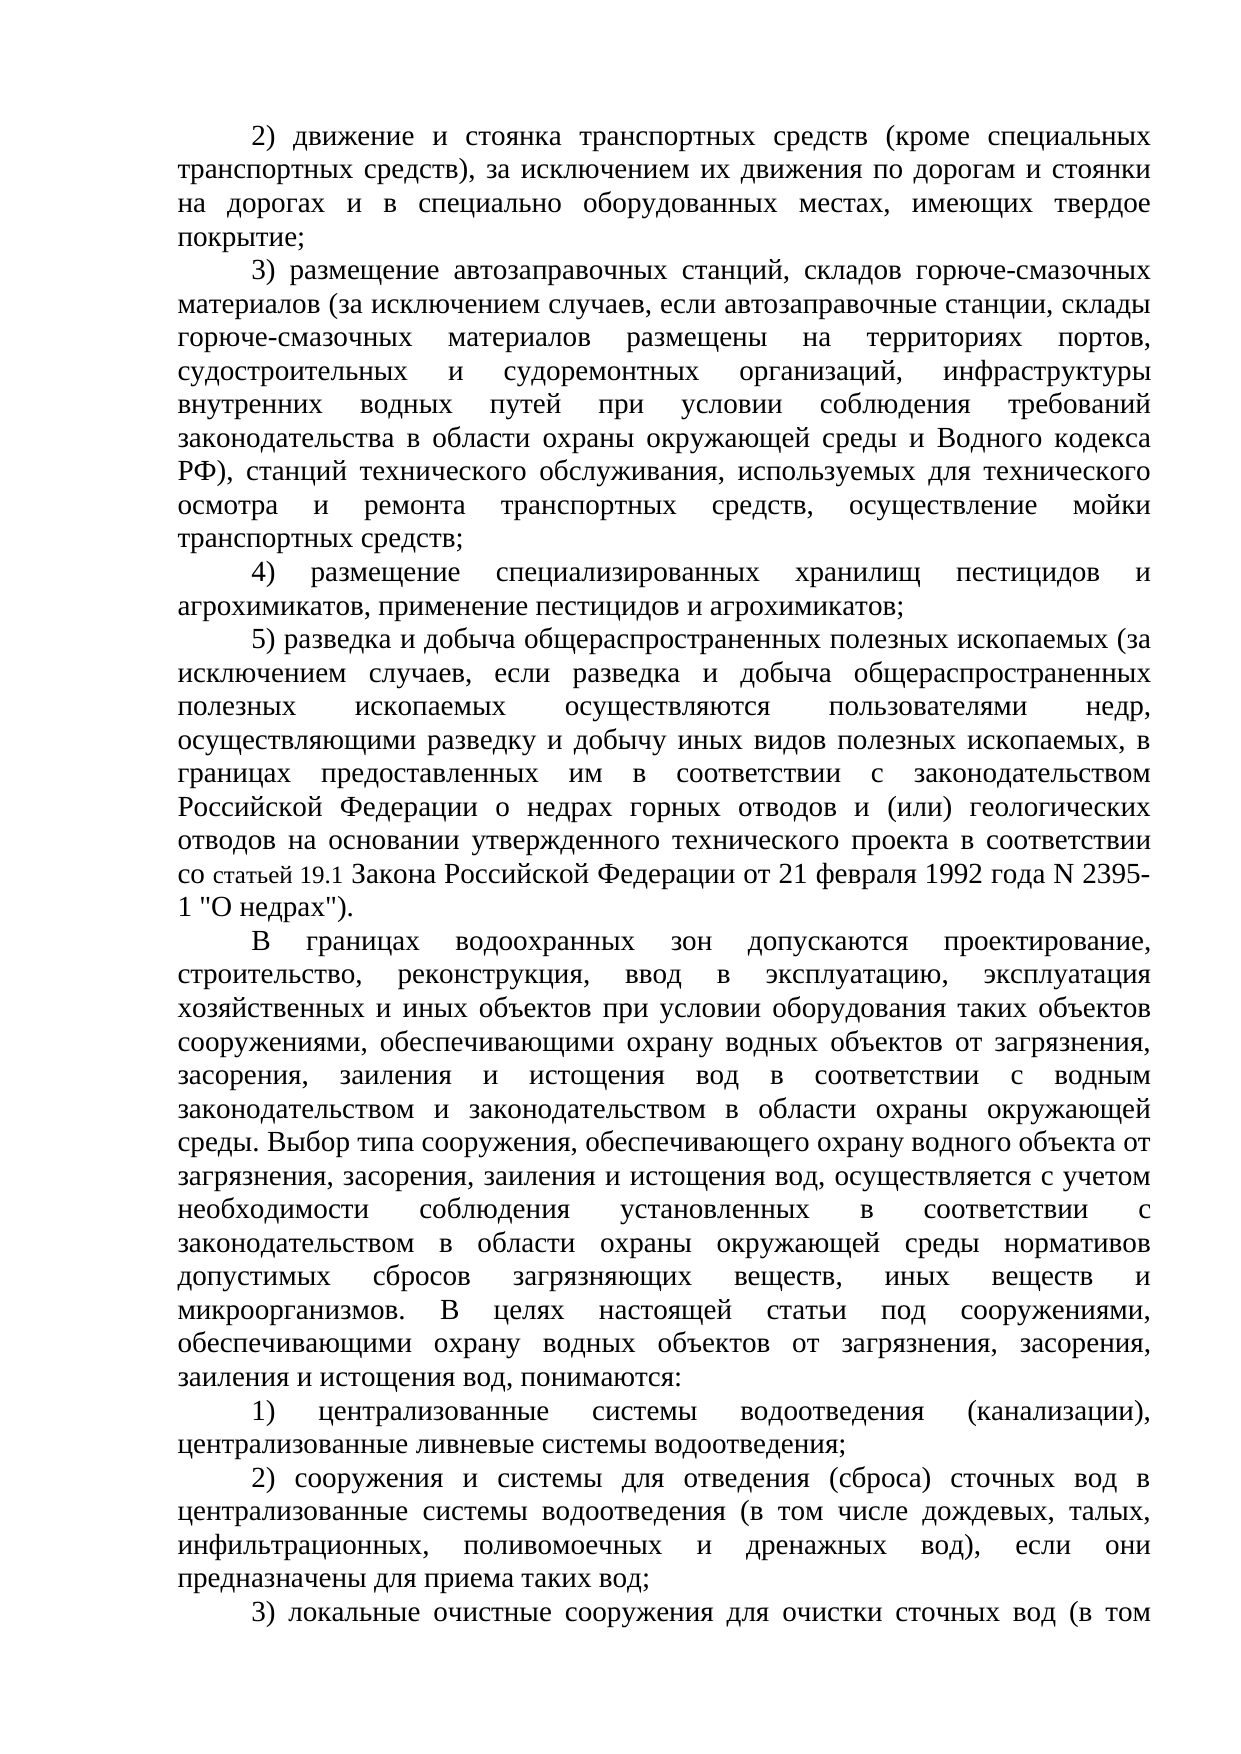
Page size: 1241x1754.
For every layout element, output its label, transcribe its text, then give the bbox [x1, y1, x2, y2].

text 4) размещение специализированных хранилищ пестицидов и агрохимикатов, применение пестицидов и агрохимикатов; [177, 554, 1152, 621]
text 2) движение и стоянка транспортных средств (кроме специальных транспортных средств), за исключением их движения по дорогам и стоянки на дорогах и в специально оборудованных местах, имеющих твердое покрытие; [177, 118, 1152, 252]
text 2) сооружения и системы для отведения (сброса) сточных вод в централизованные системы водоотведения (в том числе дождевых, талых, инфильтрационных, поливомоечных и дренажных вод), если они предназначены для приема таких вод; [177, 1460, 1152, 1594]
text 5) разведка и добыча общераспространенных полезных ископаемых (за исключением случаев, если разведка и добыча общераспространенных полезных ископаемых осуществляются пользователями недр, осуществляющими разведку и добычу иных видов полезных ископаемых, в границах предоставленных им в соответствии с законодательством Российской Федерации о недрах горных отводов и (или) геологических отводов на основании утвержденного технического проекта в соответствии со статьей 19.1 Закона Российской Федерации от 21 февраля 1992 года N 2395-1 "О недрах"). [177, 621, 1152, 923]
text 3) размещение автозаправочных станций, складов горюче-смазочных материалов (за исключением случаев, если автозаправочные станции, склады горюче-смазочных материалов размещены на территориях портов, судостроительных и судоремонтных организаций, инфраструктуры внутренних водных путей при условии соблюдения требований законодательства в области охраны окружающей среды и Водного кодекса РФ), станций технического обслуживания, используемых для технического осмотра и ремонта транспортных средств, осуществление мойки транспортных средств; [177, 252, 1152, 554]
text В границах водоохранных зон допускаются проектирование, строительство, реконструкция, ввод в эксплуатацию, эксплуатация хозяйственных и иных объектов при условии оборудования таких объектов сооружениями, обеспечивающими охрану водных объектов от загрязнения, засорения, заиления и истощения вод в соответствии с водным законодательством и законодательством в области охраны окружающей среды. Выбор типа сооружения, обеспечивающего охрану водного объекта от загрязнения, засорения, заиления и истощения вод, осуществляется с учетом необходимости соблюдения установленных в соответствии с законодательством в области охраны окружающей среды нормативов допустимых сбросов загрязняющих веществ, иных веществ и микроорганизмов. В целях настоящей статьи под сооружениями, обеспечивающими охрану водных объектов от загрязнения, засорения, заиления и истощения вод, понимаются: [177, 923, 1152, 1393]
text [177, 1594, 1152, 1627]
text 1) централизованные системы водоотведения (канализации), централизованные ливневые системы водоотведения; [177, 1393, 1152, 1460]
